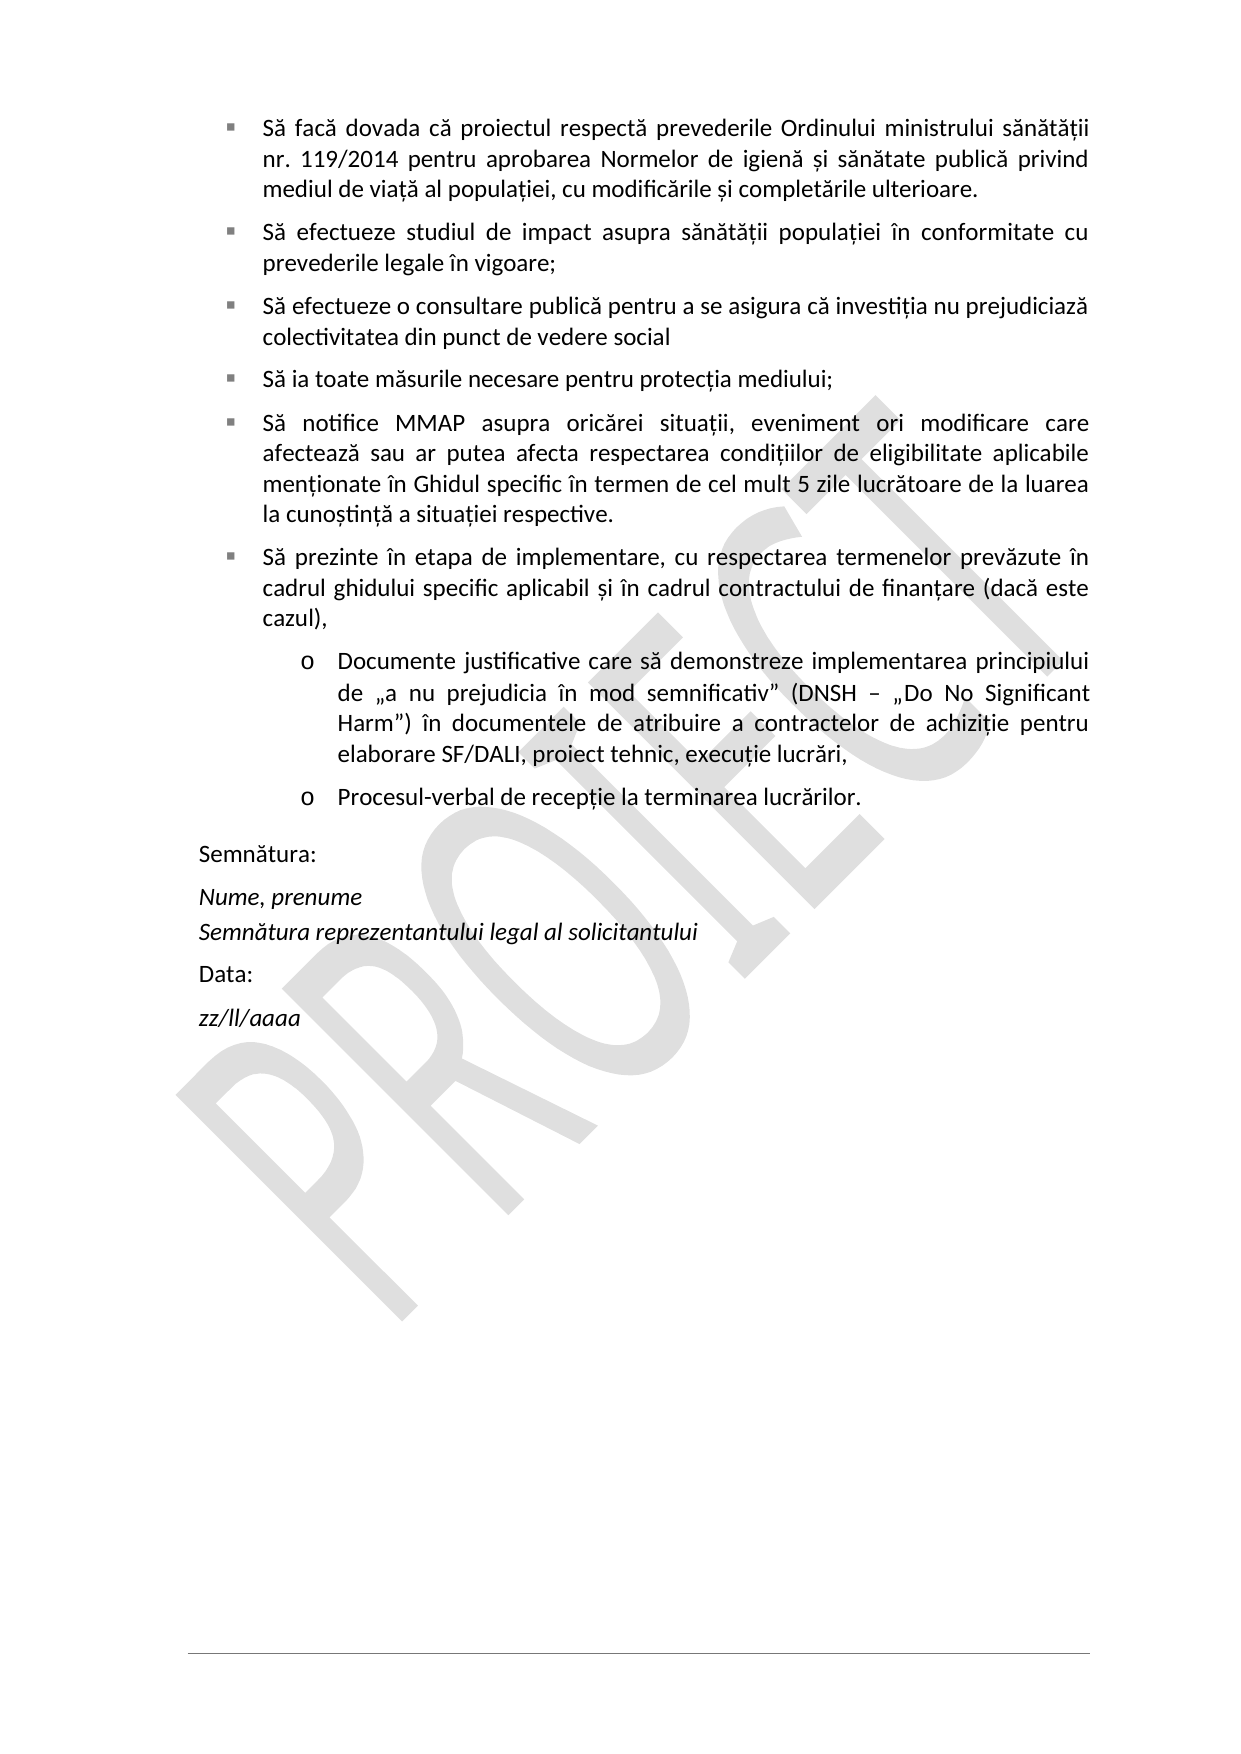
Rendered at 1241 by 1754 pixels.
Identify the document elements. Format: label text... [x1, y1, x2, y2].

list Să facă dovada că proiectul respectă prevederile Ordinului ministrului sănătății nr. 119/2014 pentru aprobarea Normelor de igienă și sănătate publică privind mediul de viață al populației, cu modificările și completările ulterioare. [225, 112, 1090, 204]
list Să prezinte în etapa de implementare, cu respectarea termenelor prevăzute în cadrul ghidului specific aplicabil și în cadrul contractului de finanțare (dacă este cazul), [225, 541, 1090, 633]
list Să efectueze studiul de impact asupra sănătății populației în conformitate cu prevederile legale în vigoare; [225, 217, 1090, 278]
list Să ia toate măsurile necesare pentru protecția mediului; [225, 364, 1090, 394]
list Să efectueze o consultare publică pentru a se asigura că investiția nu prejudiciază colectivitatea din punct de vedere social [225, 290, 1090, 351]
list Procesul-verbal de recepție la terminarea lucrărilor. [300, 781, 1090, 813]
list Documente justificative care să demonstreze implementarea principiului de „a nu prejudicia în mod semnificativ” (DNSH – „Do No Significant Harm”) în documentele de atribuire a contractelor de achiziție pentru elaborare SF/DALI, proiect tehnic, execuție lucrări, [300, 645, 1090, 769]
list Să notifice MMAP asupra oricărei situații, eveniment ori modificare care afectează sau ar putea afecta respectarea condițiilor de eligibilitate aplicabile menționate în Ghidul specific în termen de cel mult 5 zile lucrătoare de la luarea la cunoștință a situației respective. [225, 407, 1090, 529]
table_header Semnătura: Nume, prenume Semnătura reprezentantului legal al solicitantului Data: zz/ll/aaaa [188, 825, 1136, 1036]
